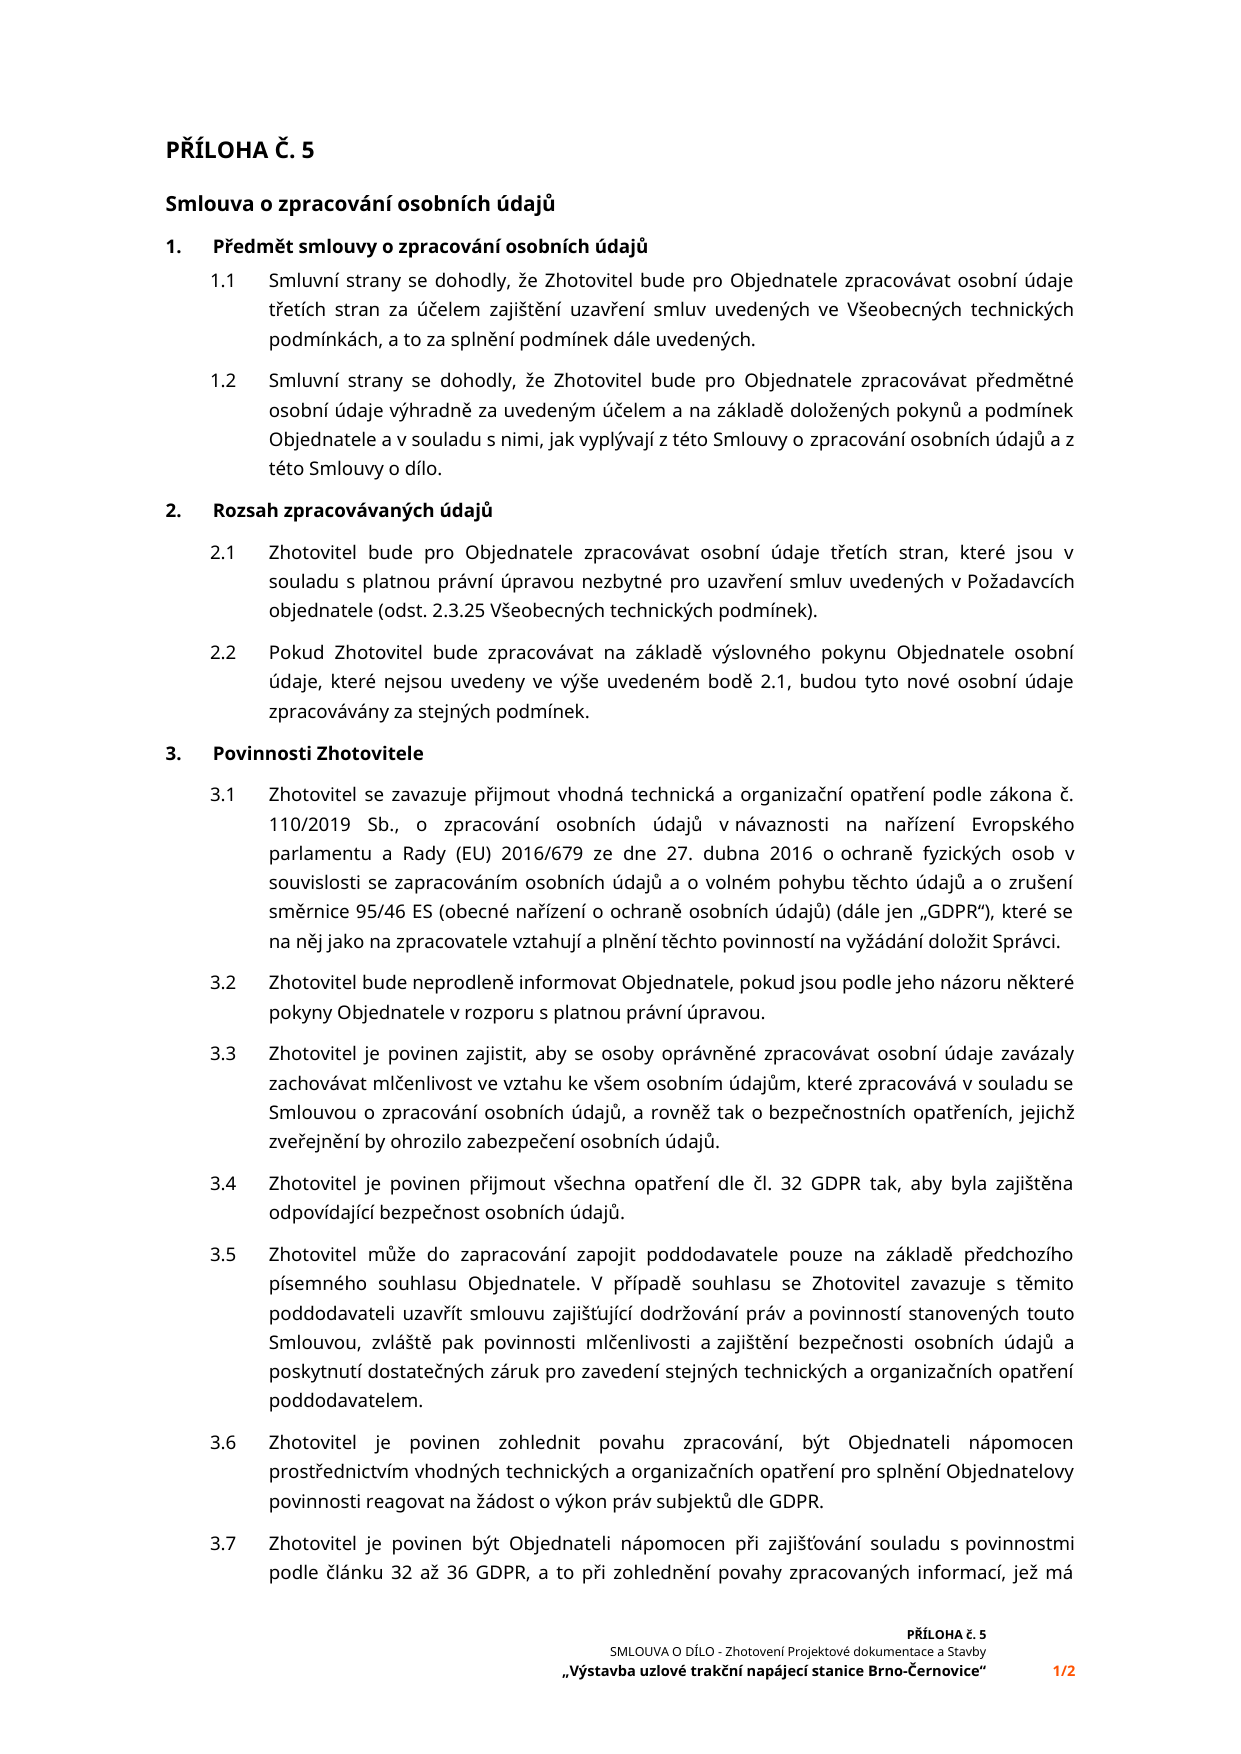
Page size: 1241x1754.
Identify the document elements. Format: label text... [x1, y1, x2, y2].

text Zhotovitel může do zapracování zapojit poddodavatele pouze na základě předchozího písemného souhlasu Objednatele. V případě souhlasu se Zhotovitel zavazuje s těmito poddodavateli uzavřít smlouvu zajišťující dodržování práv a povinností stanovených touto Smlouvou, zvláště pak povinnosti mlčenlivosti a zajištění bezpečnosti osobních údajů a poskytnutí dostatečných záruk pro zavedení stejných technických a organizačních opatření poddodavatelem. [210, 1241, 1075, 1413]
text Zhotovitel bude pro Objednatele zpracovávat osobní údaje třetích stran, které jsou v souladu s platnou právní úpravou nezbytné pro uzavření smluv uvedených v Požadavcích objednatele (odst. 2.3.25 Všeobecných technických podmínek). [210, 539, 1075, 623]
text Smluvní strany se dohodly, že Zhotovitel bude pro Objednatele zpracovávat osobní údaje třetích stran za účelem zajištění uzavření smluv uvedených ve Všeobecných technických podmínkách, a to za splnění podmínek dále uvedených. [210, 267, 1075, 352]
list Předmět smlouvy o zpracování osobních údajů [165, 233, 1075, 259]
text Zhotovitel bude neprodleně informovat Objednatele, pokud jsou podle jeho názoru některé pokyny Objednatele v rozporu s platnou právní úpravou. [210, 970, 1075, 1024]
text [210, 1530, 1075, 1584]
text Příloha č. 5 [165, 134, 1075, 166]
text Smlouva o zpracování osobních údajů [165, 189, 1075, 218]
text Smluvní strany se dohodly, že Zhotovitel bude pro Objednatele zpracovávat předmětné osobní údaje výhradně za uvedeným účelem a na základě doložených pokynů a podmínek Objednatele a v souladu s nimi, jak vyplývají z této Smlouvy o zpracování osobních údajů a z této Smlouvy o dílo. [210, 368, 1075, 481]
text Zhotovitel se zavazuje přijmout vhodná technická a organizační opatření podle zákona č. 110/2019 Sb., o zpracování osobních údajů v návaznosti na nařízení Evropského parlamentu a Rady (EU) 2016/679 ze dne 27. dubna 2016 o ochraně fyzických osob v souvislosti se zapracováním osobních údajů a o volném pohybu těchto údajů a o zrušení směrnice 95/46 ES (obecné nařízení o ochraně osobních údajů) (dále jen „GDPR“), které se na něj jako na zpracovatele vztahují a plnění těchto povinností na vyžádání doložit Správci. [210, 782, 1075, 953]
text Zhotovitel je povinen zohlednit povahu zpracování, být Objednateli nápomocen prostřednictvím vhodných technických a organizačních opatření pro splnění Objednatelovy povinnosti reagovat na žádost o výkon práv subjektů dle GDPR. [210, 1429, 1075, 1513]
text Zhotovitel je povinen přijmout všechna opatření dle čl. 32 GDPR tak, aby byla zajištěna odpovídající bezpečnost osobních údajů. [210, 1170, 1075, 1225]
text Povinnosti Zhotovitele [165, 740, 1075, 765]
text Zhotovitel je povinen zajistit, aby se osoby oprávněné zpracovávat osobní údaje zavázaly zachovávat mlčenlivost ve vztahu ke všem osobním údajům, které zpracovává v souladu se Smlouvou o zpracování osobních údajů, a rovněž tak o bezpečnostních opatřeních, jejichž zveřejnění by ohrozilo zabezpečení osobních údajů. [210, 1041, 1075, 1154]
text Rozsah zpracovávaných údajů [165, 497, 1075, 523]
text Pokud Zhotovitel bude zpracovávat na základě výslovného pokynu Objednatele osobní údaje, které nejsou uvedeny ve výše uvedeném bodě 2.1, budou tyto nové osobní údaje zpracovávány za stejných podmínek. [210, 639, 1075, 723]
